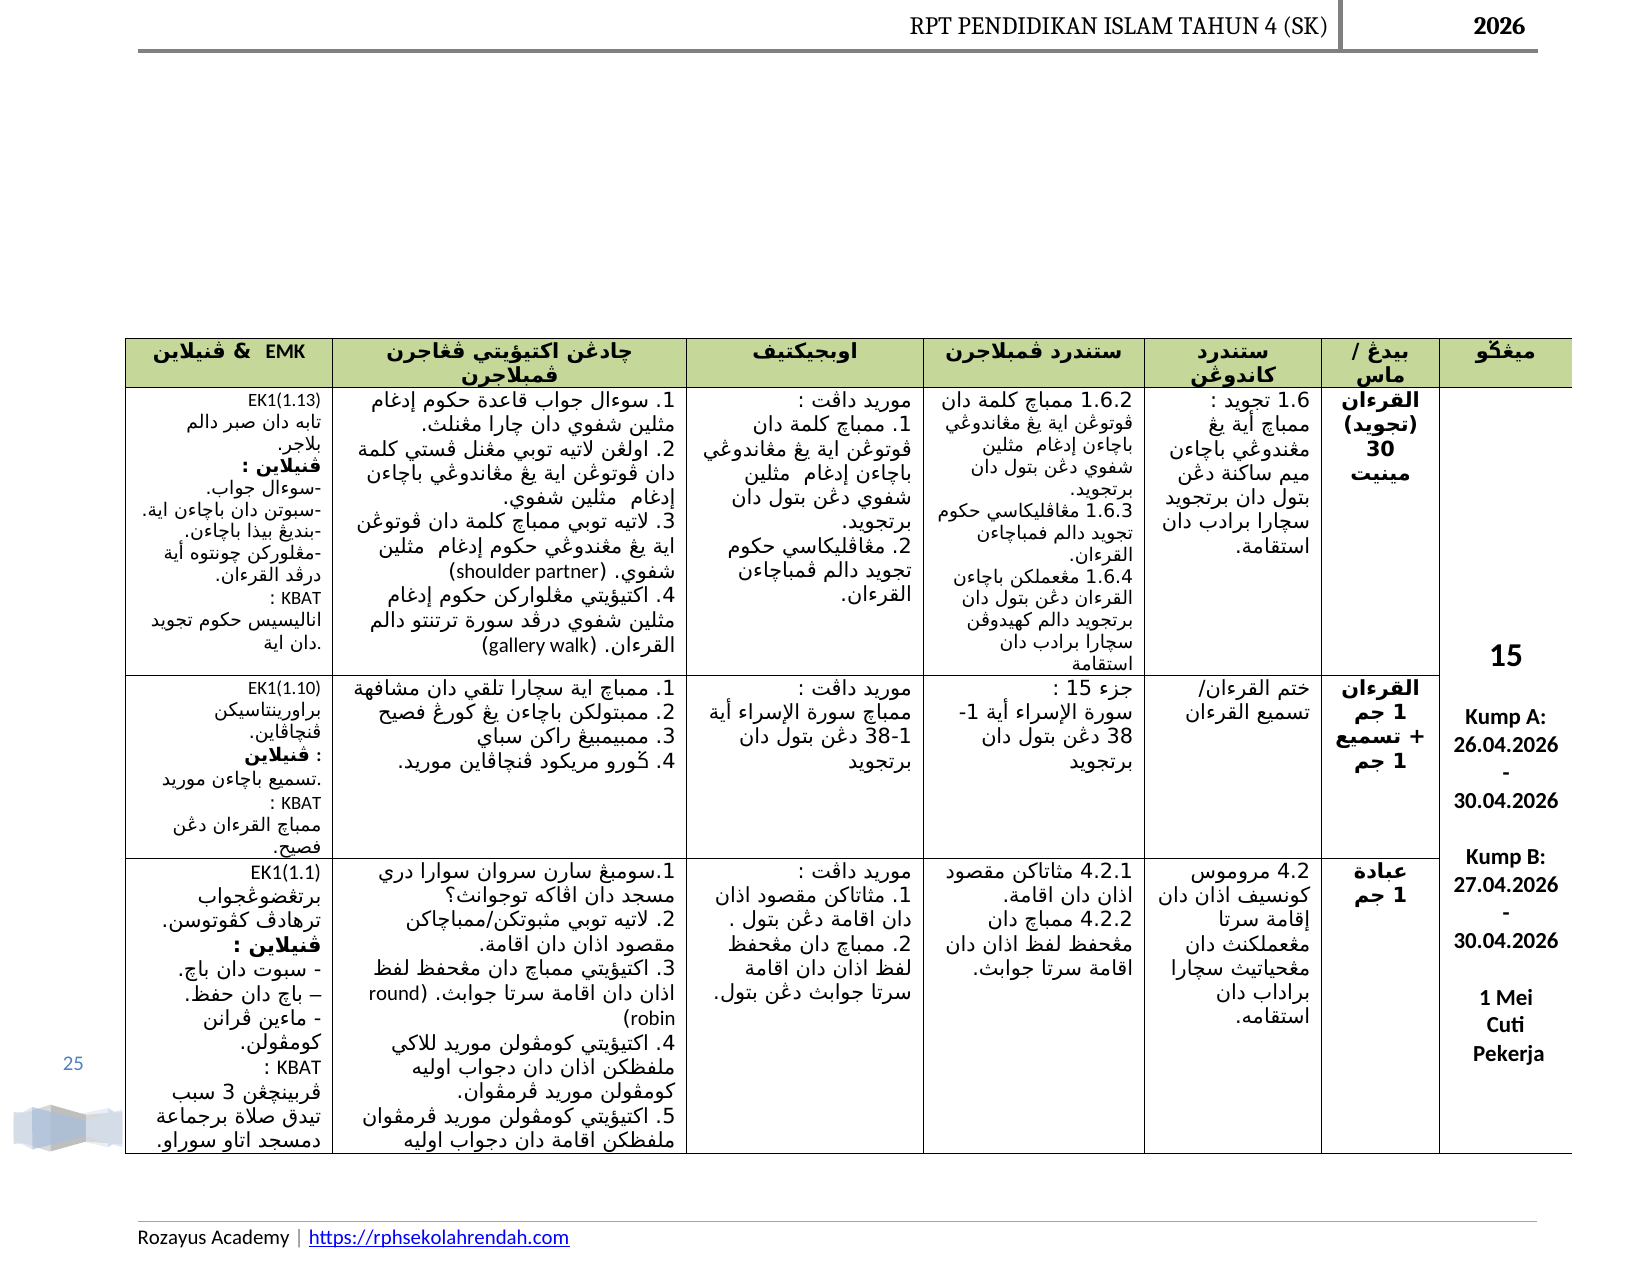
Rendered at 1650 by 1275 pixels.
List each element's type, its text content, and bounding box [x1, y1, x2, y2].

table_header ميڠݢو [1440, 339, 1572, 387]
table_cell 1.6.2 ممباچ كلمة دان ڤوتوڠن اية يڠ مڠاندوڠي باچاءن إدغام مثلين شفوي دڠن بتول دان برتجويد. 1.6.3 مڠاڤليكاسي حكوم تجويد دالم فمباچاءن القرءان. 1.6.4 مڠعملكن باچاءن القرءان دڠن بتول دان برتجويد دالم كهيدوڤن سچارا برادب دان استقامة [924, 388, 1144, 675]
table_header اوبجيكتيف [687, 339, 923, 387]
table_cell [126, 859, 332, 1153]
table_header ستندرد كاندوڠن [1145, 339, 1321, 387]
table_cell EK1(1.13) تابه دان صبر دالم بلاجر. ڤنيلاين : -سوءال جواب. -سبوتن دان باچاءن اية. -بنديڠ بيذا باچاءن. -مڠلوركن چونتوه أية درڤد القرءان. KBAT : اناليسيس حكوم تجويد دان اية. [126, 388, 332, 675]
table_cell 1.6 تجويد : ممباچ أية يڠ مڠندوڠي باچاءن ميم ساكنة دڠن بتول دان برتجويد سچارا برادب دان استقامة. [1145, 388, 1321, 675]
table_cell 1. سوءال جواب قاعدة حكوم إدغام مثلين شفوي دان چارا مڠنلث. 2. اولڠن لاتيه توبي مڠنل ڤستي كلمة دان ڤوتوڠن اية يڠ مڠاندوڠي باچاءن إدغام مثلين شفوي. 3. لاتيه توبي ممباچ كلمة دان ڤوتوڠن اية يڠ مڠندوڠي حكوم إدغام مثلين شفوي. (shoulder partner) 4. اكتيؤيتي مڠلواركن حكوم إدغام مثلين شفوي درڤد سورة ترتنتو دالم القرءان. (gallery walk) [333, 388, 686, 675]
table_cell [1145, 859, 1321, 1153]
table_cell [687, 859, 923, 1153]
table_header چادڠن اكتيؤيتي ڤڠاجرن ڤمبلاجرن [333, 339, 686, 387]
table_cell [333, 859, 686, 1153]
table_cell ختم القرءان/ تسميع القرءان [1145, 676, 1321, 858]
table_header ستندرد ڤمبلاجرن [924, 339, 1144, 387]
table_header EMK & ڤنيلاين [126, 339, 332, 387]
table_cell موريد داڤت : ممباچ سورة الإسراء أية 1-38 دڠن بتول دان برتجويد [687, 676, 923, 858]
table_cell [924, 859, 1144, 1153]
table_cell EK1(1.10) براورينتاسيكن ڤنچاڤاين. ڤنيلاين : تسميع باچاءن موريد. KBAT : ممباچ القرءان دڠن فصيح. [126, 676, 332, 858]
table_cell القرءان (تجويد) 30 مينيت [1322, 388, 1439, 675]
table_cell 15 Kump A: 26.04.2026-30.04.2026 Kump B: 27.04.2026-30.04.2026 1 Mei Cuti Pekerja [1440, 388, 1572, 1153]
table_cell عبادة 1 جم [1322, 859, 1439, 1153]
table_cell موريد داڤت : 1. ممباچ كلمة دان ڤوتوڠن اية يڠ مڠاندوڠي باچاءن إدغام مثلين شفوي دڠن بتول دان برتجويد. 2. مڠاڤليكاسي حكوم تجويد دالم ڤمباچاءن القرءان. [687, 388, 923, 675]
table_cell 1. ممباچ اية سچارا تلقي دان مشافهة 2. ممبتولكن باچاءن يڠ كورڠ فصيح 3. ممبيمبيڠ راكن سباي 4. ݢورو مريكود ڤنچاڤاين موريد. [333, 676, 686, 858]
table_cell جزء 15 : سورة الإسراء أية 1-38 دڠن بتول دان برتجويد [924, 676, 1144, 858]
table_header بيدڠ / ماس [1322, 339, 1439, 387]
table_cell القرءان 1 جم + تسميع 1 جم [1322, 676, 1439, 858]
